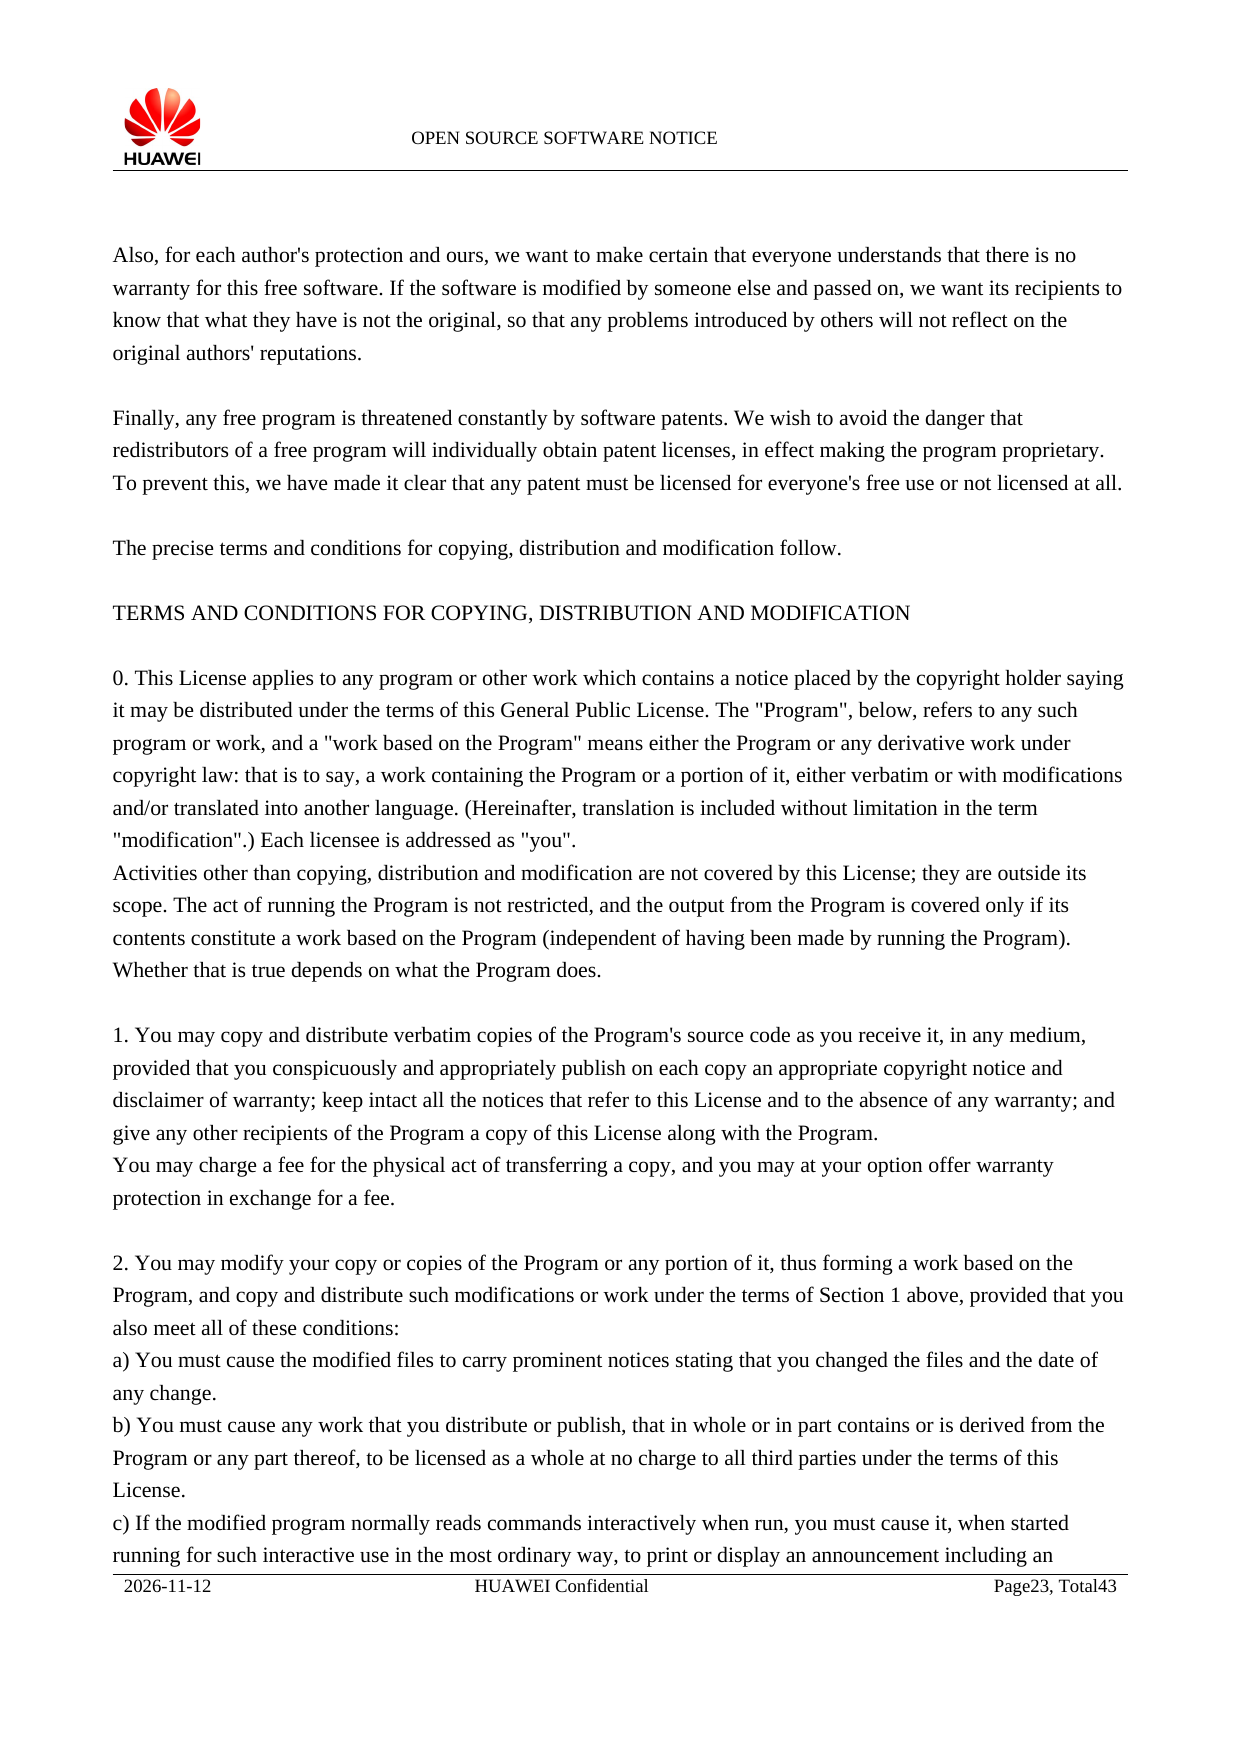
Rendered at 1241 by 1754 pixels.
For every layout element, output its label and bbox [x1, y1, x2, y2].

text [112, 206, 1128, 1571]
picture [124, 88, 201, 165]
